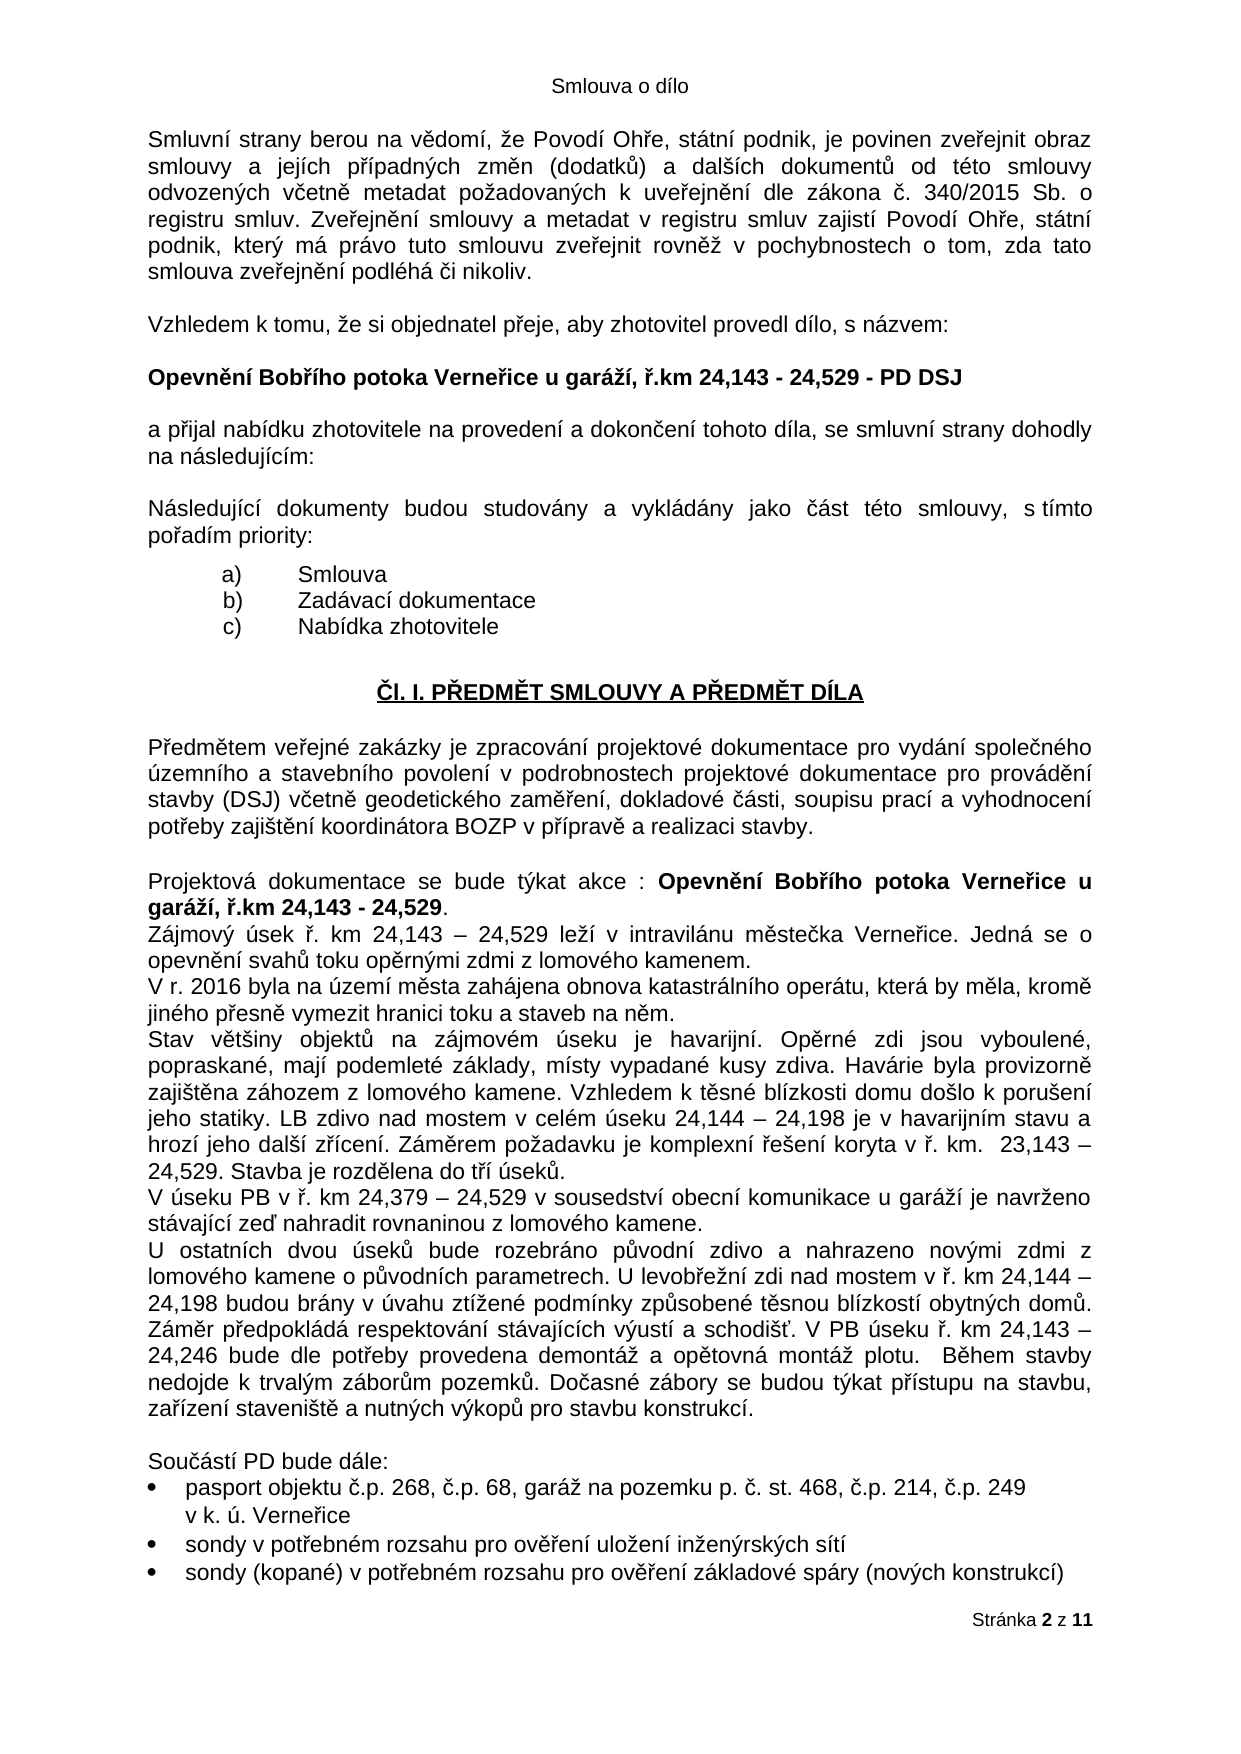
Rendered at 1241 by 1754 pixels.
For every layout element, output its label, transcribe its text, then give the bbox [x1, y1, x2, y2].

text V r. 2016 byla na území města zahájena obnova katastrálního operátu, která by měla, kromě jiného přesně vymezit hranici toku a staveb na něm. [148, 973, 1093, 1026]
text a přijal nabídku zhotovitele na provedení a dokončení tohoto díla, se smluvní strany dohodly na následujícím: [148, 416, 1093, 469]
text Opevnění Bobřího potoka Verneřice u garáží, ř.km 24,143 - 24,529 - PD DSJ [148, 364, 1093, 390]
text Smluvní strany berou na vědomí, že Povodí Ohře, státní podnik, je povinen zveřejnit obraz smlouvy a jejích případných změn (dodatků) a dalších dokumentů od této smlouvy odvozených včetně metadat požadovaných k uveřejnění dle zákona č. 340/2015 Sb. o registru smluv. Zveřejnění smlouvy a metadat v registru smluv zajistí Povodí Ohře, státní podnik, který má právo tuto smlouvu zveřejnit rovněž v pochybnostech o tom, zda tato smlouva zveřejnění podléhá či nikoliv. [148, 126, 1093, 284]
text Projektová dokumentace se bude týkat akce : Opevnění Bobřího potoka Verneřice u garáží, ř.km 24,143 - 24,529. [148, 868, 1093, 921]
list sondy (kopané) v potřebném rozsahu pro ověření základové spáry (nových konstrukcí) [148, 1559, 1093, 1586]
text Součástí PD bude dále: [148, 1448, 1093, 1474]
text Následující dokumenty budou studovány a vykládány jako část této smlouvy, s tímto pořadím priority: [148, 495, 1093, 548]
text Vzhledem k tomu, že si objednatel přeje, aby zhotovitel provedl dílo, s názvem: [148, 311, 1093, 337]
list Smlouva [204, 561, 1093, 587]
text V úseku PB v ř. km 24,379 – 24,529 v sousedství obecní komunikace u garáží je navrženo stávající zeď nahradit rovnaninou z lomového kamene. [148, 1184, 1093, 1237]
list Nabídka zhotovitele [223, 613, 1093, 640]
text Předmětem veřejné zakázky je zpracování projektové dokumentace pro vydání společného územního a stavebního povolení v podrobnostech projektové dokumentace pro provádění stavby (DSJ) včetně geodetického zaměření, dokladové části, soupisu prací a vyhodnocení potřeby zajištění koordinátora BOZP v přípravě a realizaci stavby. [148, 734, 1093, 839]
list Zadávací dokumentace [223, 587, 1093, 613]
list sondy v potřebném rozsahu pro ověření uložení inženýrských sítí [148, 1531, 1093, 1557]
list pasport objektu č.p. 268, č.p. 68, garáž na pozemku p. č. st. 468, č.p. 214, č.p. 249 v k. ú. Verneřice [148, 1474, 1093, 1529]
text Zájmový úsek ř. km 24,143 – 24,529 leží v intravilánu městečka Verneřice. Jedná se o opevnění svahů toku opěrnými zdmi z lomového kamenem. [148, 921, 1093, 973]
text Stav většiny objektů na zájmovém úseku je havarijní. Opěrné zdi jsou vyboulené, popraskané, mají podemleté základy, místy vypadané kusy zdiva. Havárie byla provizorně zajištěna záhozem z lomového kamene. Vzhledem k těsné blízkosti domu došlo k porušení jeho statiky. LB zdivo nad mostem v celém úseku 24,144 – 24,198 je v havarijním stavu a hrozí jeho další zřícení. Záměrem požadavku je komplexní řešení koryta v ř. km. 23,143 – 24,529. Stavba je rozdělena do tří úseků. [148, 1026, 1093, 1184]
text U ostatních dvou úseků bude rozebráno původní zdivo a nahrazeno novými zdmi z lomového kamene o původních parametrech. U levobřežní zdi nad mostem v ř. km 24,144 – 24,198 budou brány v úvahu ztížené podmínky způsobené těsnou blízkostí obytných domů. Záměr předpokládá respektování stávajících výustí a schodišť. V PB úseku ř. km 24,143 – 24,246 bude dle potřeby provedena demontáž a opětovná montáž plotu. Během stavby nedojde k trvalým záborům pozemků. Dočasné zábory se budou týkat přístupu na stavbu, zařízení staveniště a nutných výkopů pro stavbu konstrukcí. [148, 1237, 1093, 1421]
text Čl. I. PŘEDMĚT SMLOUVY A PŘEDMĚT DÍLA [148, 678, 1093, 705]
